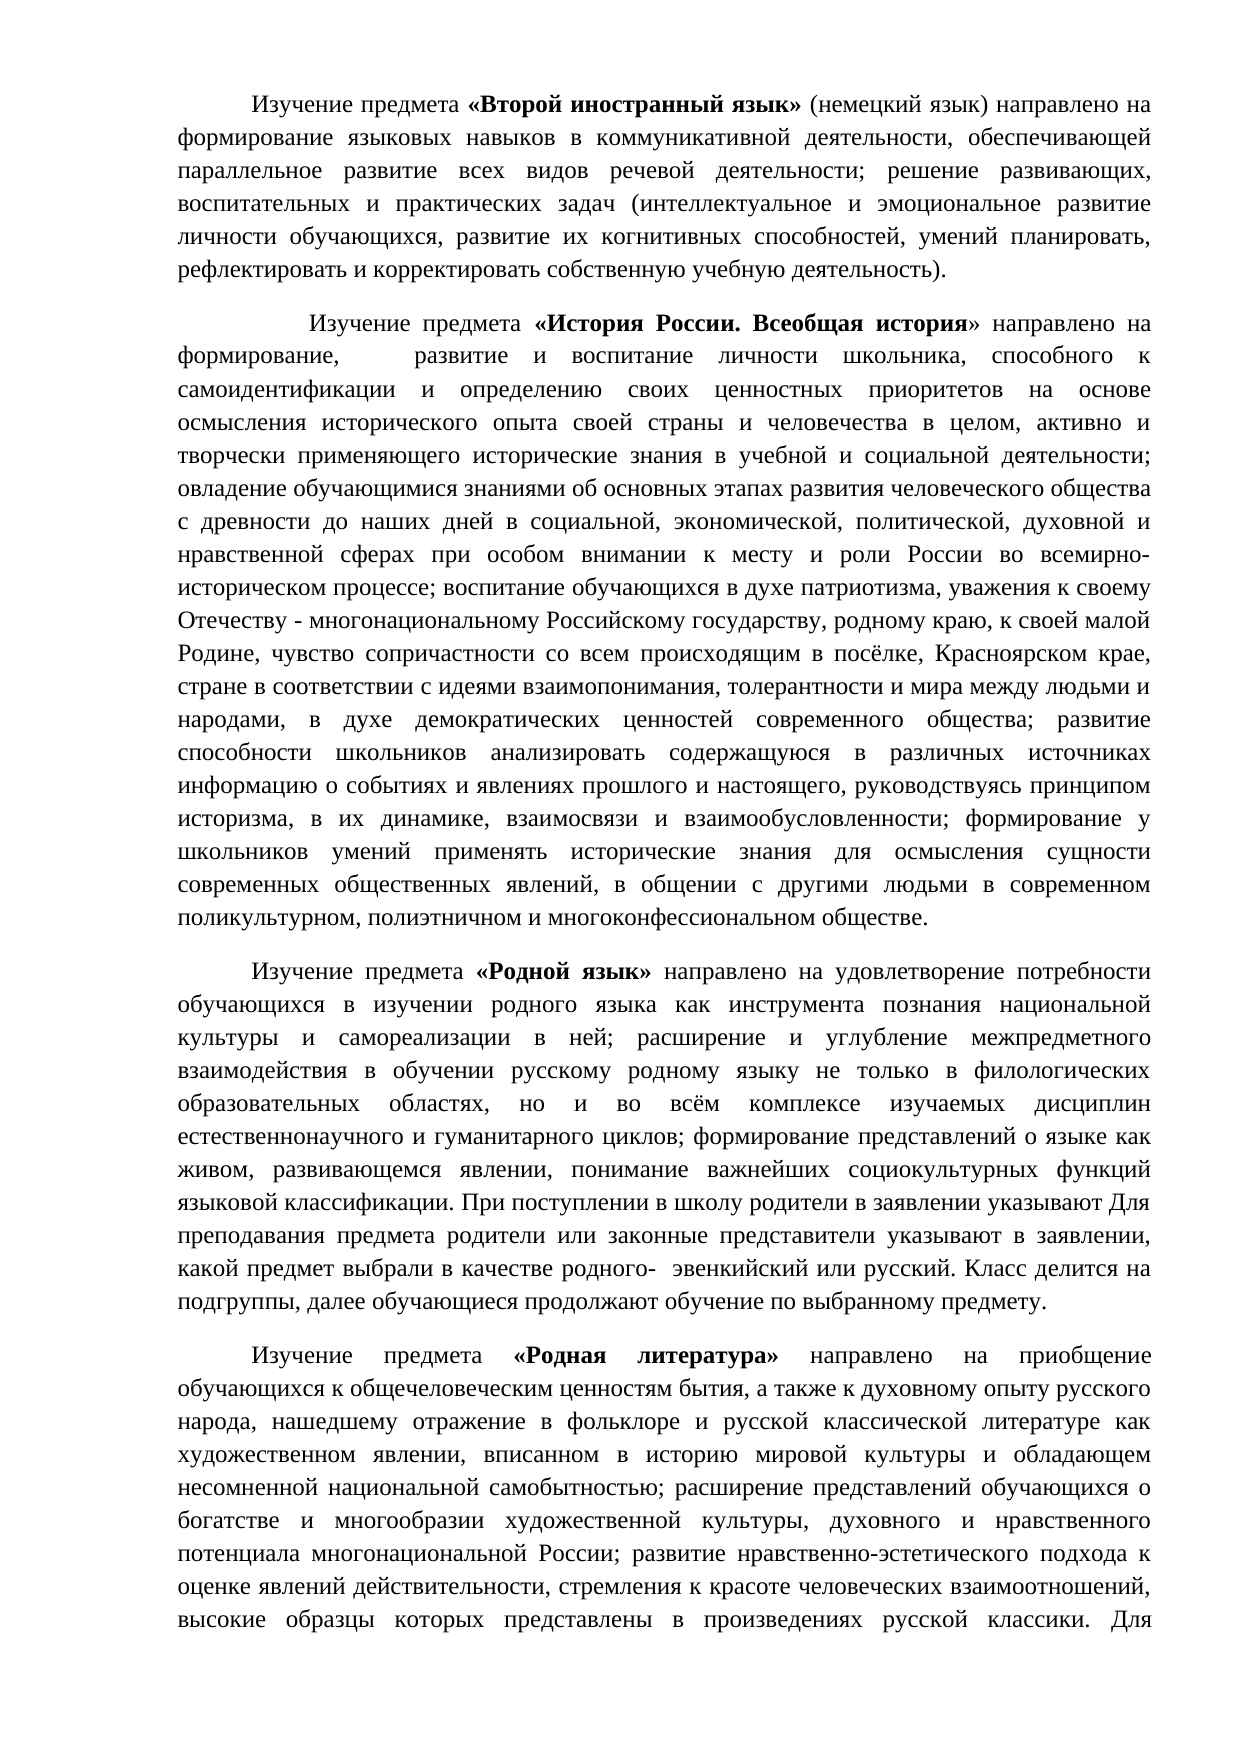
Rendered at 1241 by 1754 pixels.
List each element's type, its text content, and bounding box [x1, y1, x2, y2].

text Изучение предмета «Родной язык» направлено на удовлетворение потребности обучающихся в изучении родного языка как инструмента познания национальной культуры и самореализации в ней; расширение и углубление межпредметного взаимодействия в обучении русскому родному языку не только в филологических образовательных областях, но и во всём комплексе изучаемых дисциплин естественнонаучного и гуманитарного циклов; формирование представлений о языке как живом, развивающемся явлении, понимание важнейших социокультурных функций языковой классификации. При поступлении в школу родители в заявлении указывают Для преподавания предмета родители или законные представители указывают в заявлении, какой предмет выбрали в качестве родного- эвенкийский или русский. Класс делится на подгруппы, далее обучающиеся продолжают обучение по выбранному предмету. [177, 956, 1152, 1315]
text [177, 1340, 1152, 1633]
text Изучение предмета «Второй иностранный язык» (немецкий язык) направлено на формирование языковых навыков в коммуникативной деятельности, обеспечивающей параллельное развитие всех видов речевой деятельности; решение развивающих, воспитательных и практических задач (интеллектуальное и эмоциональное развитие личности обучающихся, развитие их когнитивных способностей, умений планировать, рефлектировать и корректировать собственную учебную деятельность). [177, 89, 1152, 282]
text Изучение предмета «История России. Всеобщая история» направлено на формирование, развитие и воспитание личности школьника, способного к самоидентификации и определению своих ценностных приоритетов на основе осмысления исторического опыта своей страны и человечества в целом, активно и творчески применяющего исторические знания в учебной и социальной деятельности; овладение обучающимися знаниями об основных этапах развития человеческого общества с древности до наших дней в социальной, экономической, политической, духовной и нравственной сферах при особом внимании к месту и роли России во всемирно-историческом процессе; воспитание обучающихся в духе патриотизма, уважения к своему Отечеству - многонациональному Российскому государству, родному краю, к своей малой Родине, чувство сопричастности со всем происходящим в посёлке, Красноярском крае, стране в соответствии с идеями взаимопонимания, толерантности и мира между людьми и народами, в духе демократических ценностей современного общества; развитие способности школьников анализировать содержащуюся в различных источниках информацию о событиях и явлениях прошлого и настоящего, руководствуясь принципом историзма, в их динамике, взаимосвязи и взаимообусловленности; формирование у школьников умений применять исторические знания для осмысления сущности современных общественных явлений, в общении с другими людьми в современном поликультурном, полиэтничном и многоконфессиональном обществе. [177, 308, 1152, 931]
